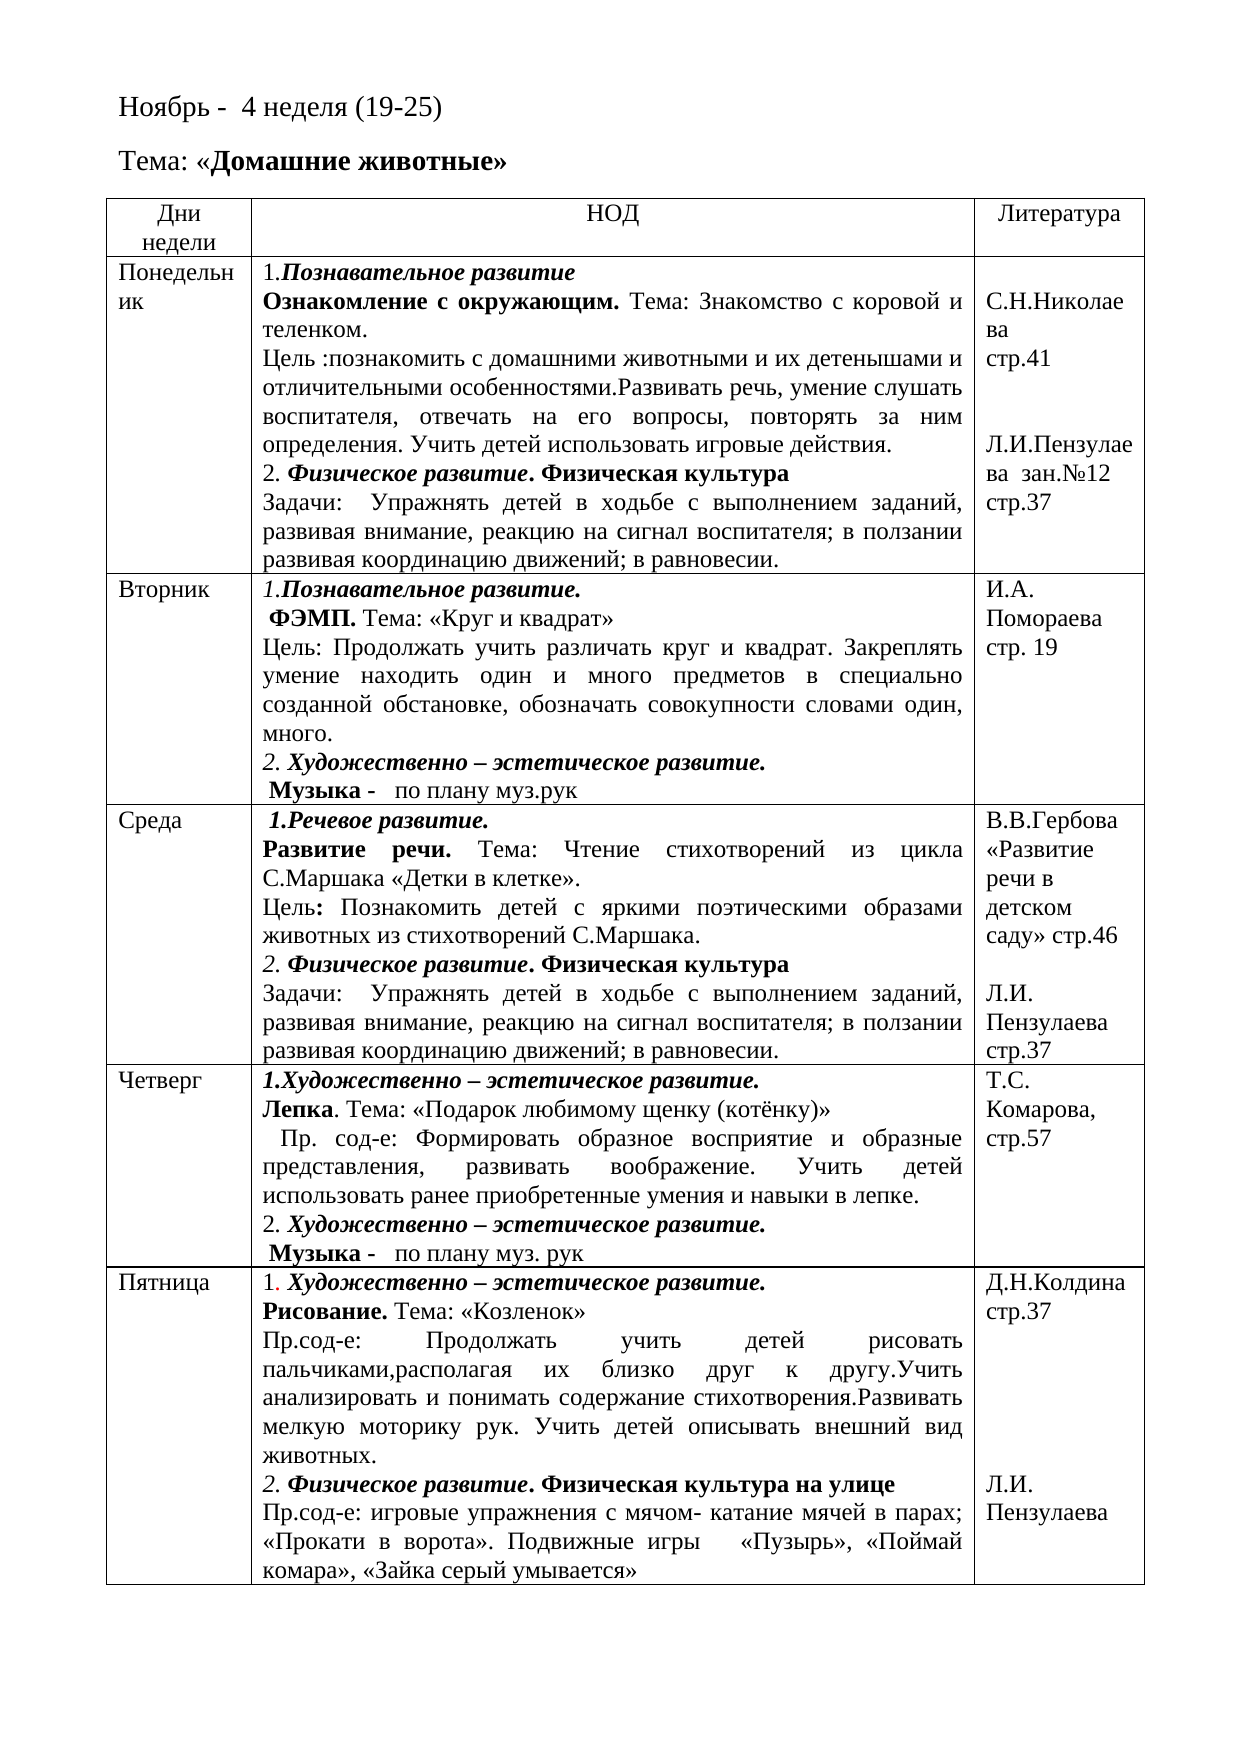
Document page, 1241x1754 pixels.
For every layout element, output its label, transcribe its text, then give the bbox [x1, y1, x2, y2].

table_cell С.Н.Николаева стр.41 Л.И.Пензулаева зан.№12 стр.37 [975, 257, 1144, 573]
table_header Дни недели [107, 199, 251, 256]
table_cell Т.С. Комарова, стр.57 [975, 1065, 1144, 1266]
table_cell Пятница [107, 1268, 251, 1584]
table_cell 1. Художественно – эстетическое развитие. Рисование. Тема: «Козленок» Пр.сод-е: Продолжать учить детей рисовать пальчиками,располагая их близко друг к другу.Учить анализировать и понимать содержание стихотворения.Развивать мелкую моторику рук. Учить детей описывать внешний вид животных. 2. Физическое развитие. Физическая культура на улице Пр.сод-е: игровые упражнения с мячом- катание мячей в парах; «Прокати в ворота». Подвижные игры «Пузырь», «Поймай комара», «Зайка серый умывается» [252, 1268, 974, 1584]
table_cell В.В.Гербова «Развитие речи в детском саду» стр.46 Л.И. Пензулаева стр.37 [975, 805, 1144, 1064]
table_cell 1.Речевое развитие. Развитие речи. Тема: Чтение стихотворений из цикла С.Маршака «Детки в клетке». Цель: Познакомить детей с яркими поэтическими образами животных из стихотворений С.Маршака. 2. Физическое развитие. Физическая культура Задачи: Упражнять детей в ходьбе с выполнением заданий, развивая внимание, реакцию на сигнал воспитателя; в ползании развивая координацию движений; в равновесии. [252, 805, 974, 1064]
table_cell Д.Н.Колдина стр.37 Л.И. Пензулаева [975, 1268, 1144, 1584]
text Ноябрь - 4 неделя (19-25) [118, 89, 1152, 122]
table_cell Вторник [107, 574, 251, 804]
table_cell 1.Познавательное развитие. ФЭМП. Тема: «Круг и квадрат» Цель: Продолжать учить различать круг и квадрат. Закреплять умение находить один и много предметов в специально созданной обстановке, обозначать совокупности словами один, много. 2. Художественно – эстетическое развитие. Музыка - по плану муз.рук [252, 574, 974, 804]
table_cell Среда [107, 805, 251, 1064]
table_cell И.А. Помораева стр. 19 [975, 574, 1144, 804]
table_cell Понедельник [107, 257, 251, 573]
table_cell 1.Художественно – эстетическое развитие. Лепка. Тема: «Подарок любимому щенку (котёнку)» Пр. сод-е: Формировать образное восприятие и образные представления, развивать воображение. Учить детей использовать ранее приобретенные умения и навыки в лепке. 2. Художественно – эстетическое развитие. Музыка - по плану муз. рук [252, 1065, 974, 1266]
table_header Литература [975, 199, 1144, 256]
table_cell Четверг [107, 1065, 251, 1266]
table_header НОД [252, 199, 974, 256]
text Тема: «Домашние животные» [118, 143, 1152, 177]
table_cell 1.Познавательное развитие Ознакомление с окружающим. Тема: Знакомство с коровой и теленком. Цель :познакомить с домашними животными и их детенышами и отличительными особенностями.Развивать речь, умение слушать воспитателя, отвечать на его вопросы, повторять за ним определения. Учить детей использовать игровые действия. 2. Физическое развитие. Физическая культура Задачи: Упражнять детей в ходьбе с выполнением заданий, развивая внимание, реакцию на сигнал воспитателя; в ползании развивая координацию движений; в равновесии. [252, 257, 974, 573]
